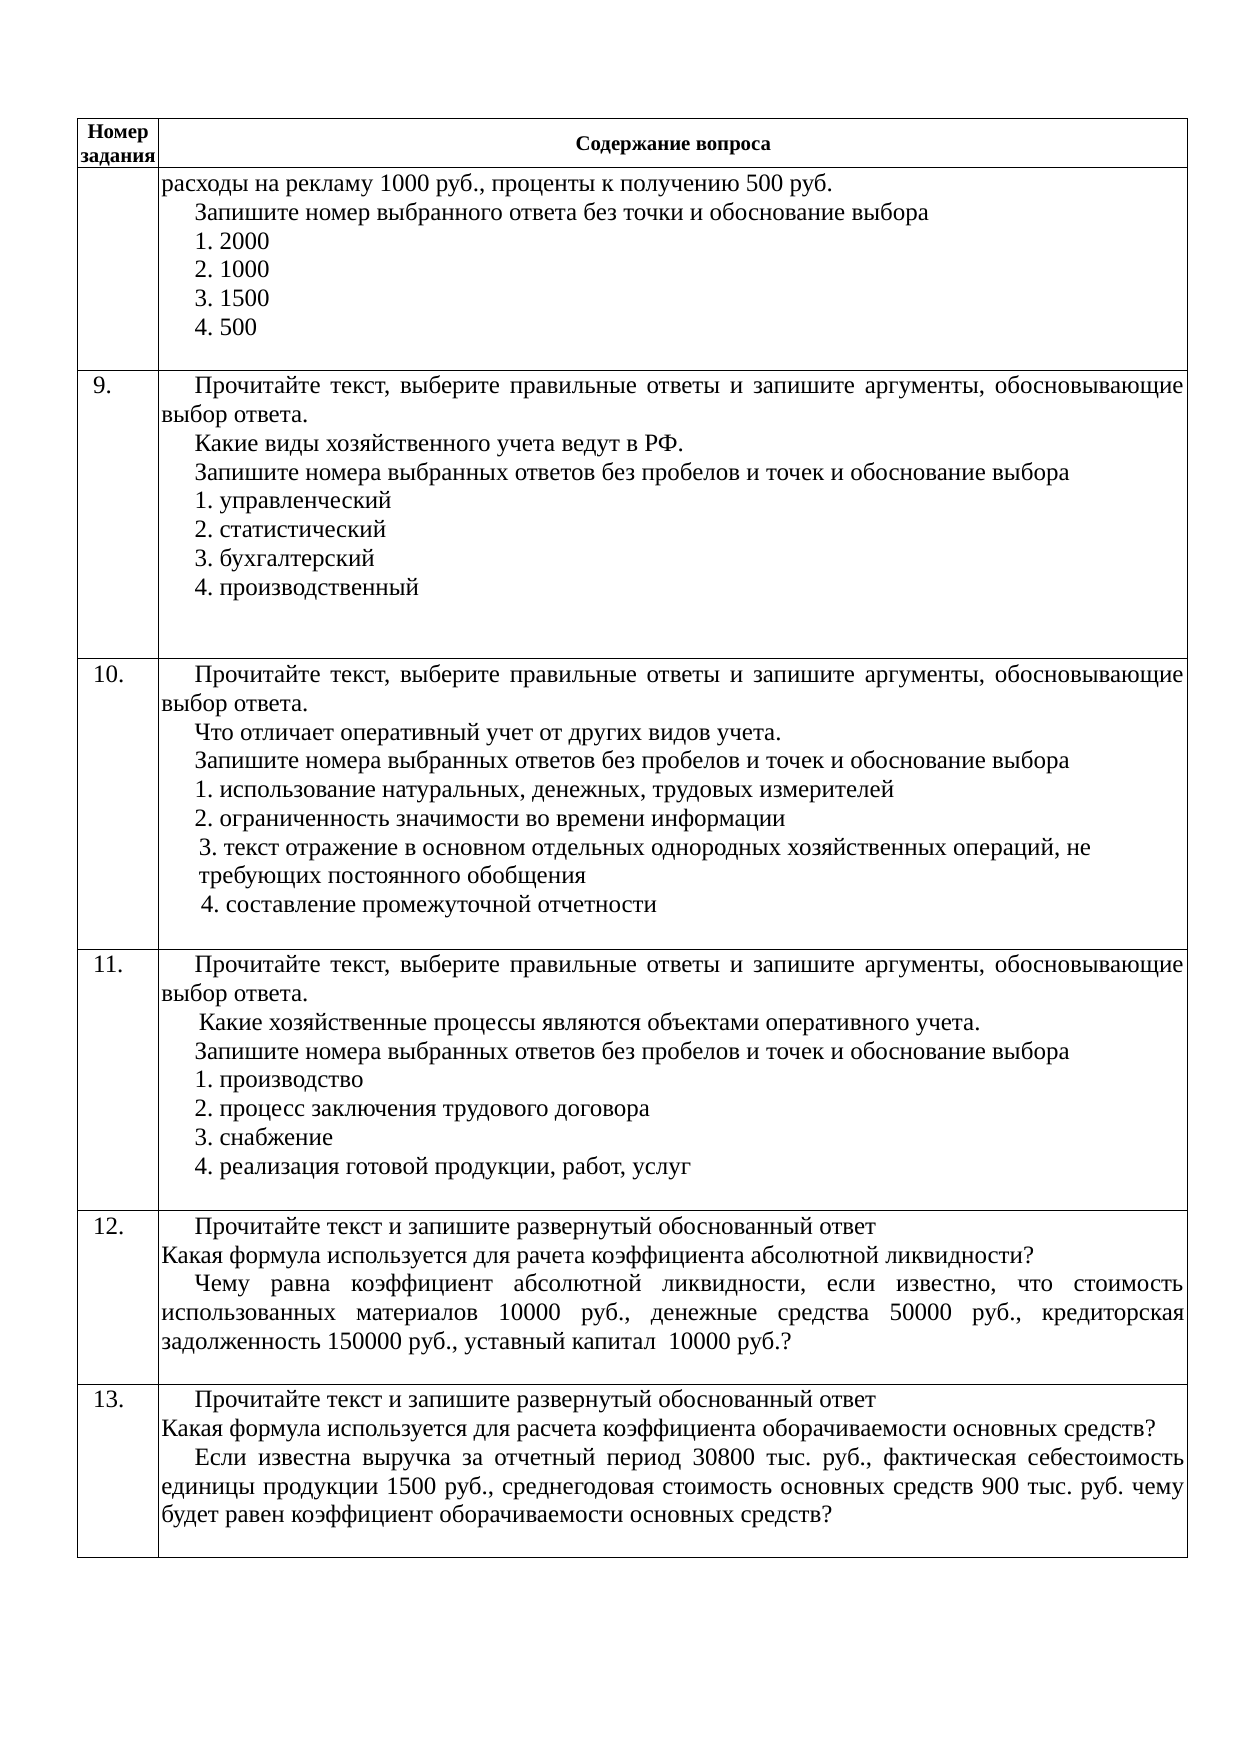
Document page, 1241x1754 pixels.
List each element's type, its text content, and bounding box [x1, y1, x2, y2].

table_header Содержание вопроса [159, 119, 1187, 167]
table_cell Прочитайте текст, выберите правильные ответы и запишите аргументы, обосновывающие выбор ответа. Что отличает оперативный учет от других видов учета. Запишите номера выбранных ответов без пробелов и точек и обоснование выбора 1. использование натуральных, денежных, трудовых измерителей 2. ограниченность значимости во времени информации 3. текст отражение в основном отдельных однородных хозяйственных операций, не требующих постоянного обобщения 4. составление промежуточной отчетности [159, 659, 1187, 948]
table_cell [78, 1211, 158, 1383]
table_cell [78, 1385, 158, 1557]
table_cell [78, 950, 158, 1210]
table_cell Прочитайте текст и запишите развернутый обоснованный ответ Какая формула используется для расчета коэффициента оборачиваемости основных средств? Если известна выручка за отчетный период 30800 тыс. руб., фактическая себестоимость единицы продукции 1500 руб., среднегодовая стоимость основных средств 900 тыс. руб. чему будет равен коэффициент оборачиваемости основных средств? [159, 1385, 1187, 1557]
table_cell Прочитайте текст и запишите развернутый обоснованный ответ Какая формула используется для рачета коэффициента абсолютной ликвидности? Чему равна коэффициент абсолютной ликвидности, если известно, что стоимость использованных материалов 10000 руб., денежные средства 50000 руб., кредиторская задолженность 150000 руб., уставный капитал 10000 руб.? [159, 1211, 1187, 1383]
table_header Номер задания [78, 119, 158, 167]
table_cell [159, 168, 1187, 369]
table_cell [78, 371, 158, 658]
table_cell [78, 168, 158, 369]
table_cell Прочитайте текст, выберите правильные ответы и запишите аргументы, обосновывающие выбор ответа. Какие виды хозяйственного учета ведут в РФ. Запишите номера выбранных ответов без пробелов и точек и обоснование выбора 1. управленческий 2. статистический 3. бухгалтерский 4. производственный [159, 371, 1187, 658]
table_cell [78, 659, 158, 948]
table_cell Прочитайте текст, выберите правильные ответы и запишите аргументы, обосновывающие выбор ответа. Какие хозяйственные процессы являются объектами оперативного учета. Запишите номера выбранных ответов без пробелов и точек и обоснование выбора 1. производство 2. процесс заключения трудового договора 3. снабжение 4. реализация готовой продукции, работ, услуг [159, 950, 1187, 1210]
